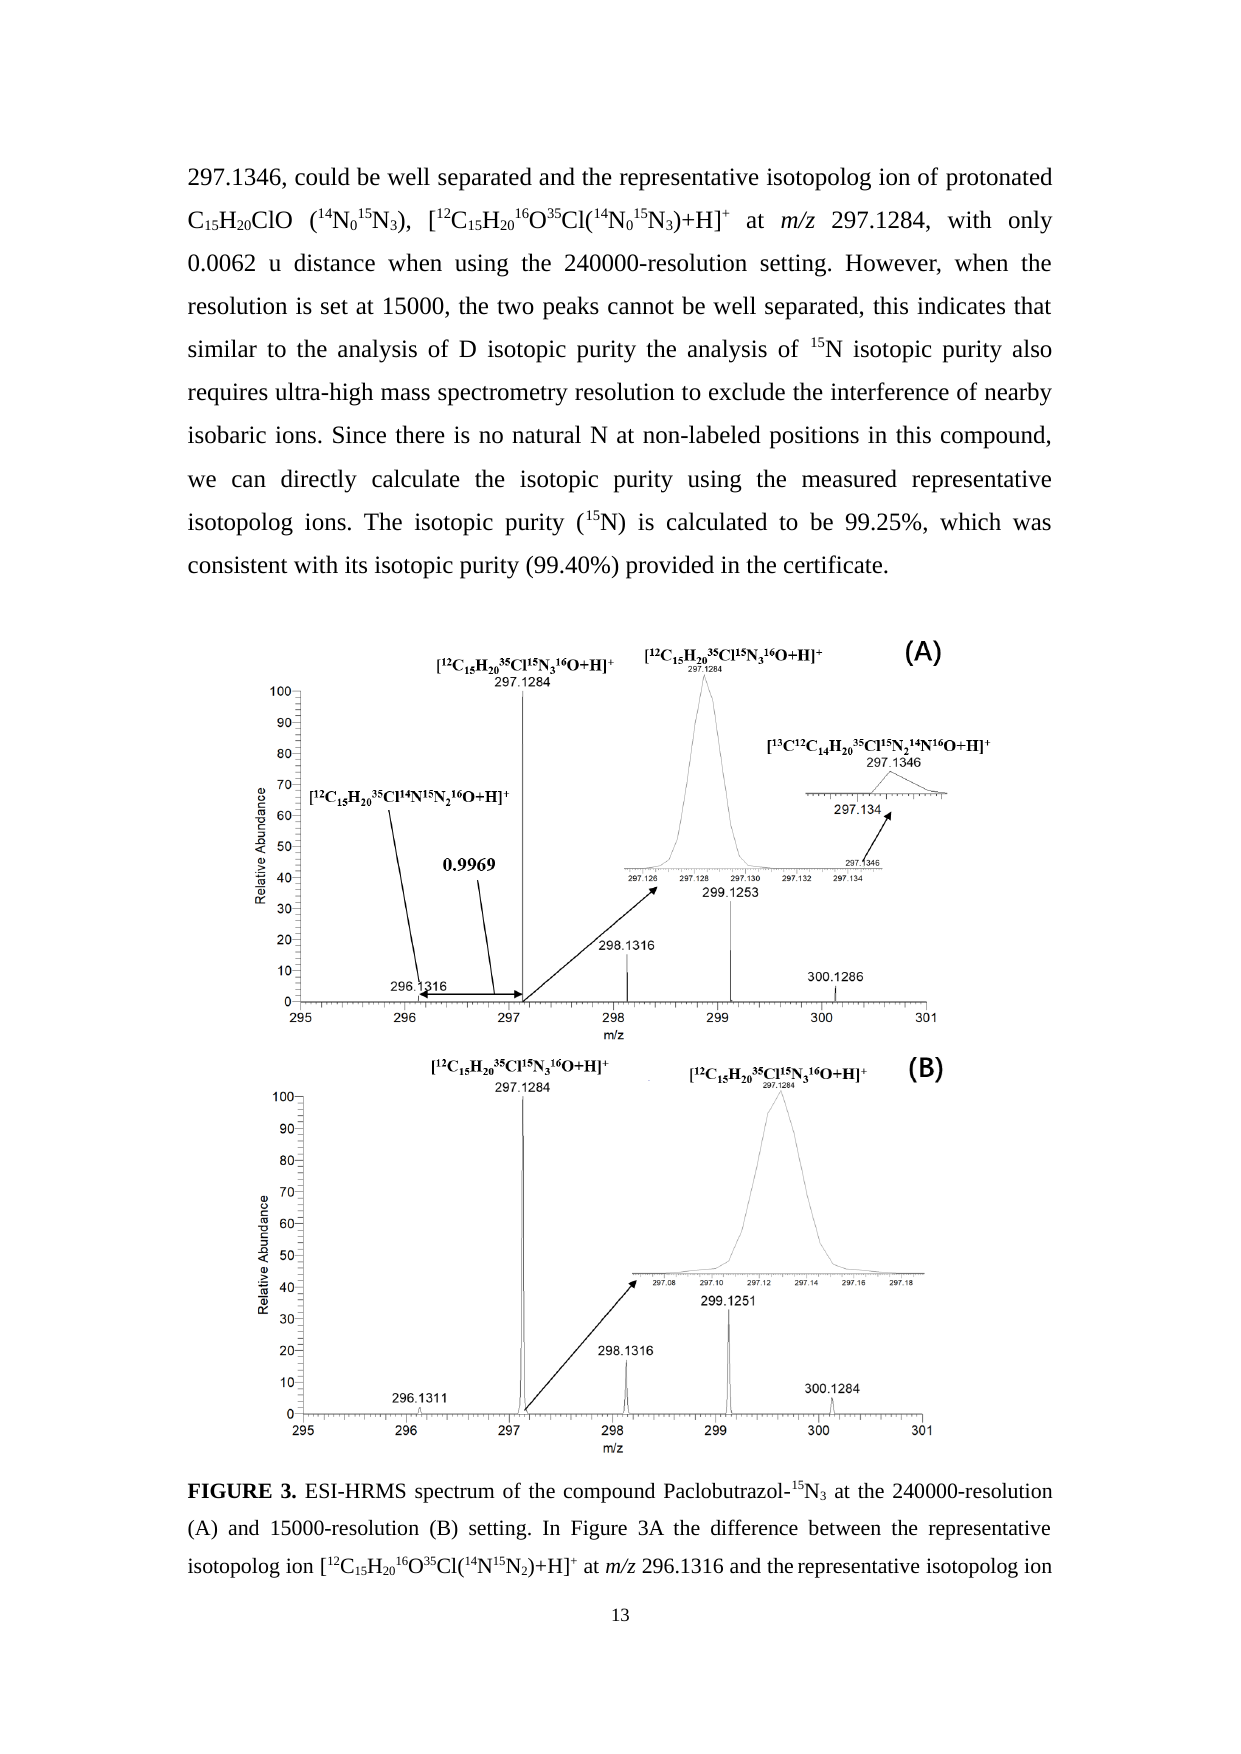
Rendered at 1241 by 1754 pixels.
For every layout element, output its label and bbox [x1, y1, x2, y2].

picture [248, 636, 993, 1463]
text [187, 1478, 1053, 1578]
text [187, 162, 1053, 579]
